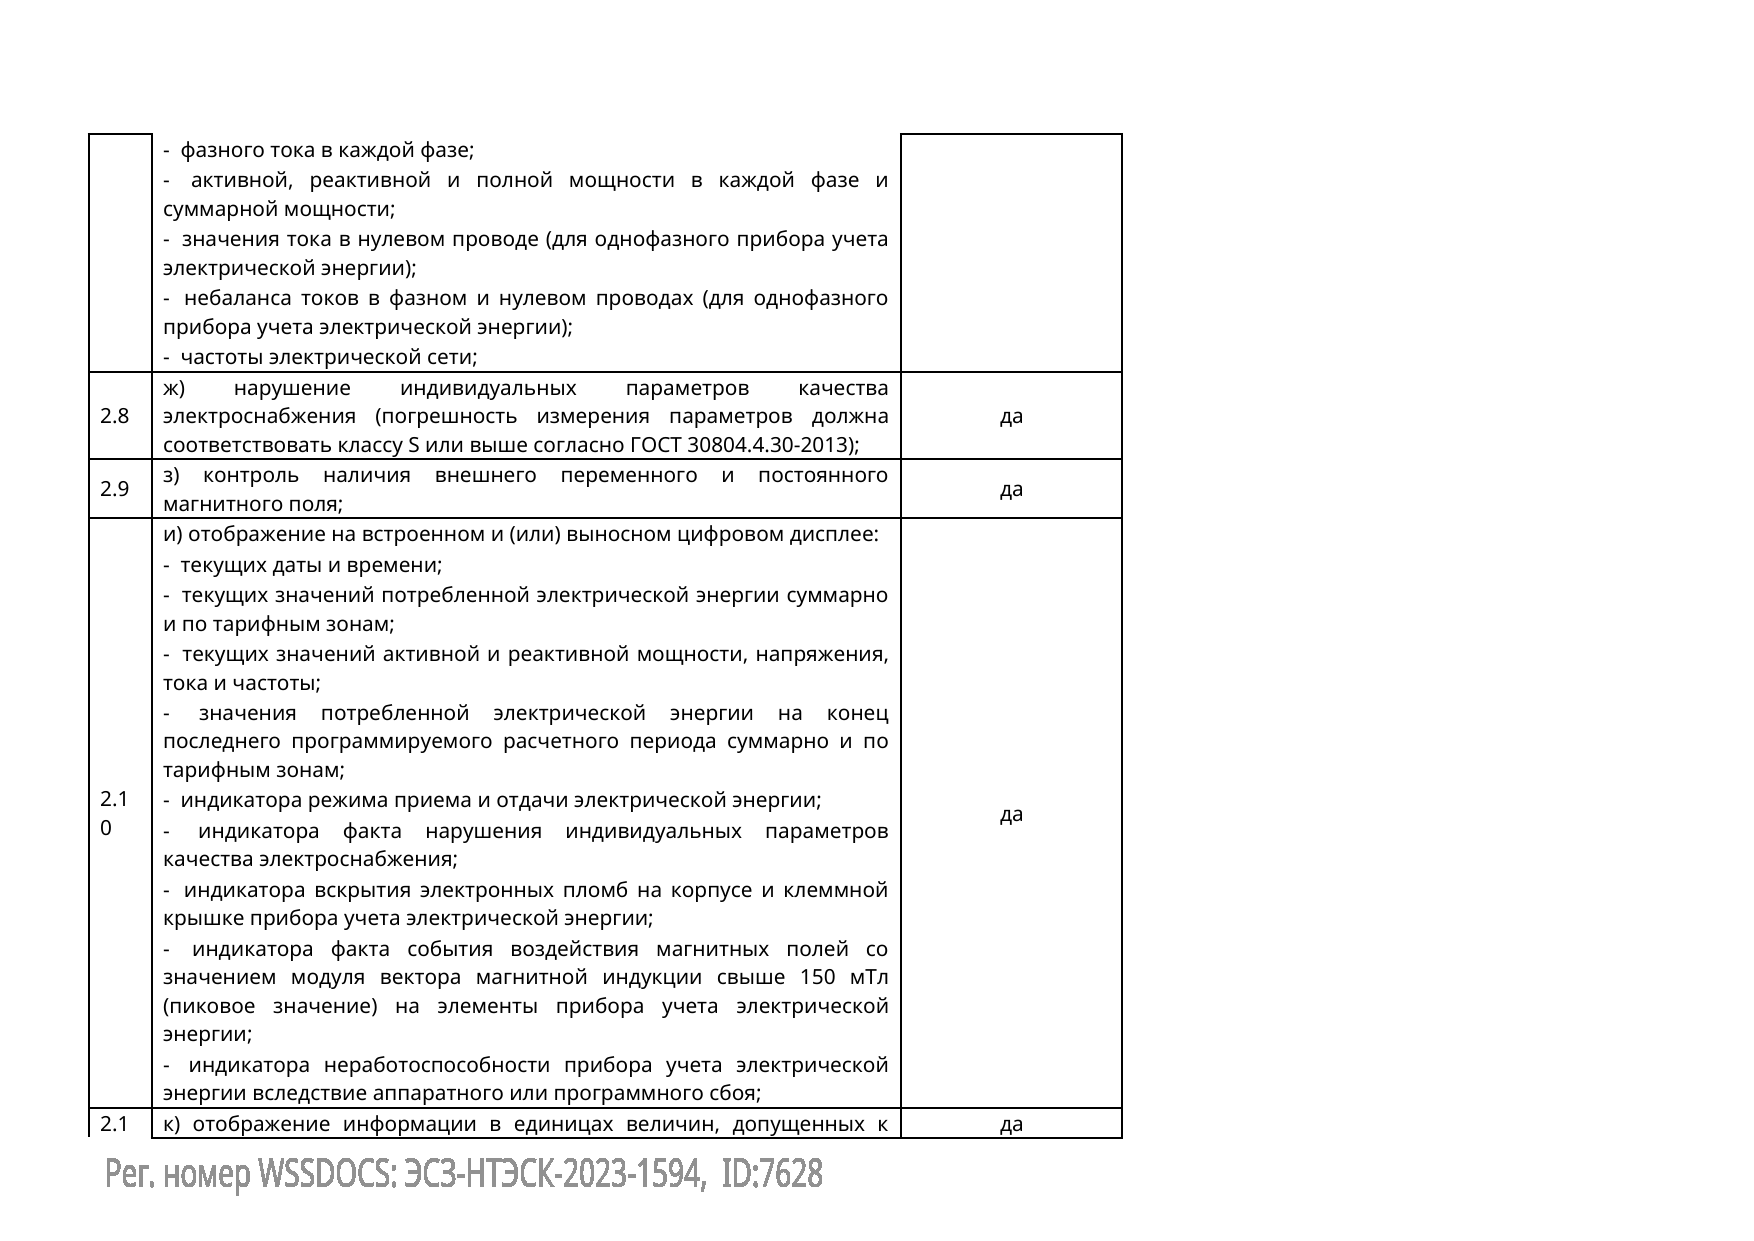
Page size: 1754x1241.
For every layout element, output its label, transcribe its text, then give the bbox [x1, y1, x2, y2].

table_cell - частоты электрической сети; [153, 340, 900, 371]
table_cell - значения потребленной электрической энергии на конец последнего программируемого расчетного периода суммарно и по тарифным зонам; [153, 696, 900, 783]
table_cell да [902, 460, 1121, 517]
table_cell з) контроль наличия внешнего переменного и постоянного магнитного поля; [153, 460, 900, 517]
table_cell - индикатора факта события воздействия магнитных полей со значением модуля вектора магнитной индукции свыше 150 мТл (пиковое значение) на элементы прибора учета электрической энергии; [153, 932, 900, 1048]
table_cell - текущих даты и времени; [153, 548, 900, 578]
table_cell 2.8 [90, 373, 151, 458]
table_cell - индикатора факта нарушения индивидуальных параметров качества электроснабжения; [153, 814, 900, 873]
table_cell - значения тока в нулевом проводе (для однофазного прибора учета электрической энергии); [153, 223, 900, 281]
table_cell - индикатора неработоспособности прибора учета электрической энергии вследствие аппаратного или программного сбоя; [153, 1048, 900, 1107]
table_cell да [902, 1109, 1121, 1137]
table_cell - фазного тока в каждой фазе; [153, 133, 900, 163]
table_cell 2.9 [90, 460, 151, 517]
table_cell 2.10 [90, 519, 151, 1107]
table_cell и) отображение на встроенном и (или) выносном цифровом дисплее: [153, 519, 900, 548]
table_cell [153, 1109, 900, 1137]
table_cell 2.11 [90, 1109, 151, 1137]
table_cell да [902, 519, 1121, 1107]
table_cell - индикатора вскрытия электронных пломб на корпусе и клеммной крышке прибора учета электрической энергии; [153, 873, 900, 932]
table_cell ж) нарушение индивидуальных параметров качества электроснабжения (погрешность измерения параметров должна соответствовать классу S или выше согласно ГОСТ 30804.4.30-2013); [153, 373, 900, 458]
table_cell - небаланса токов в фазном и нулевом проводах (для однофазного прибора учета электрической энергии); [153, 281, 900, 340]
table_cell - индикатора режима приема и отдачи электрической энергии; [153, 784, 900, 814]
table_cell да [902, 373, 1121, 458]
table_cell - текущих значений активной и реактивной мощности, напряжения, тока и частоты; [153, 637, 900, 696]
table_cell - активной, реактивной и полной мощности в каждой фазе и суммарной мощности; [153, 164, 900, 222]
table_cell - текущих значений потребленной электрической энергии суммарно и по тарифным зонам; [153, 578, 900, 637]
